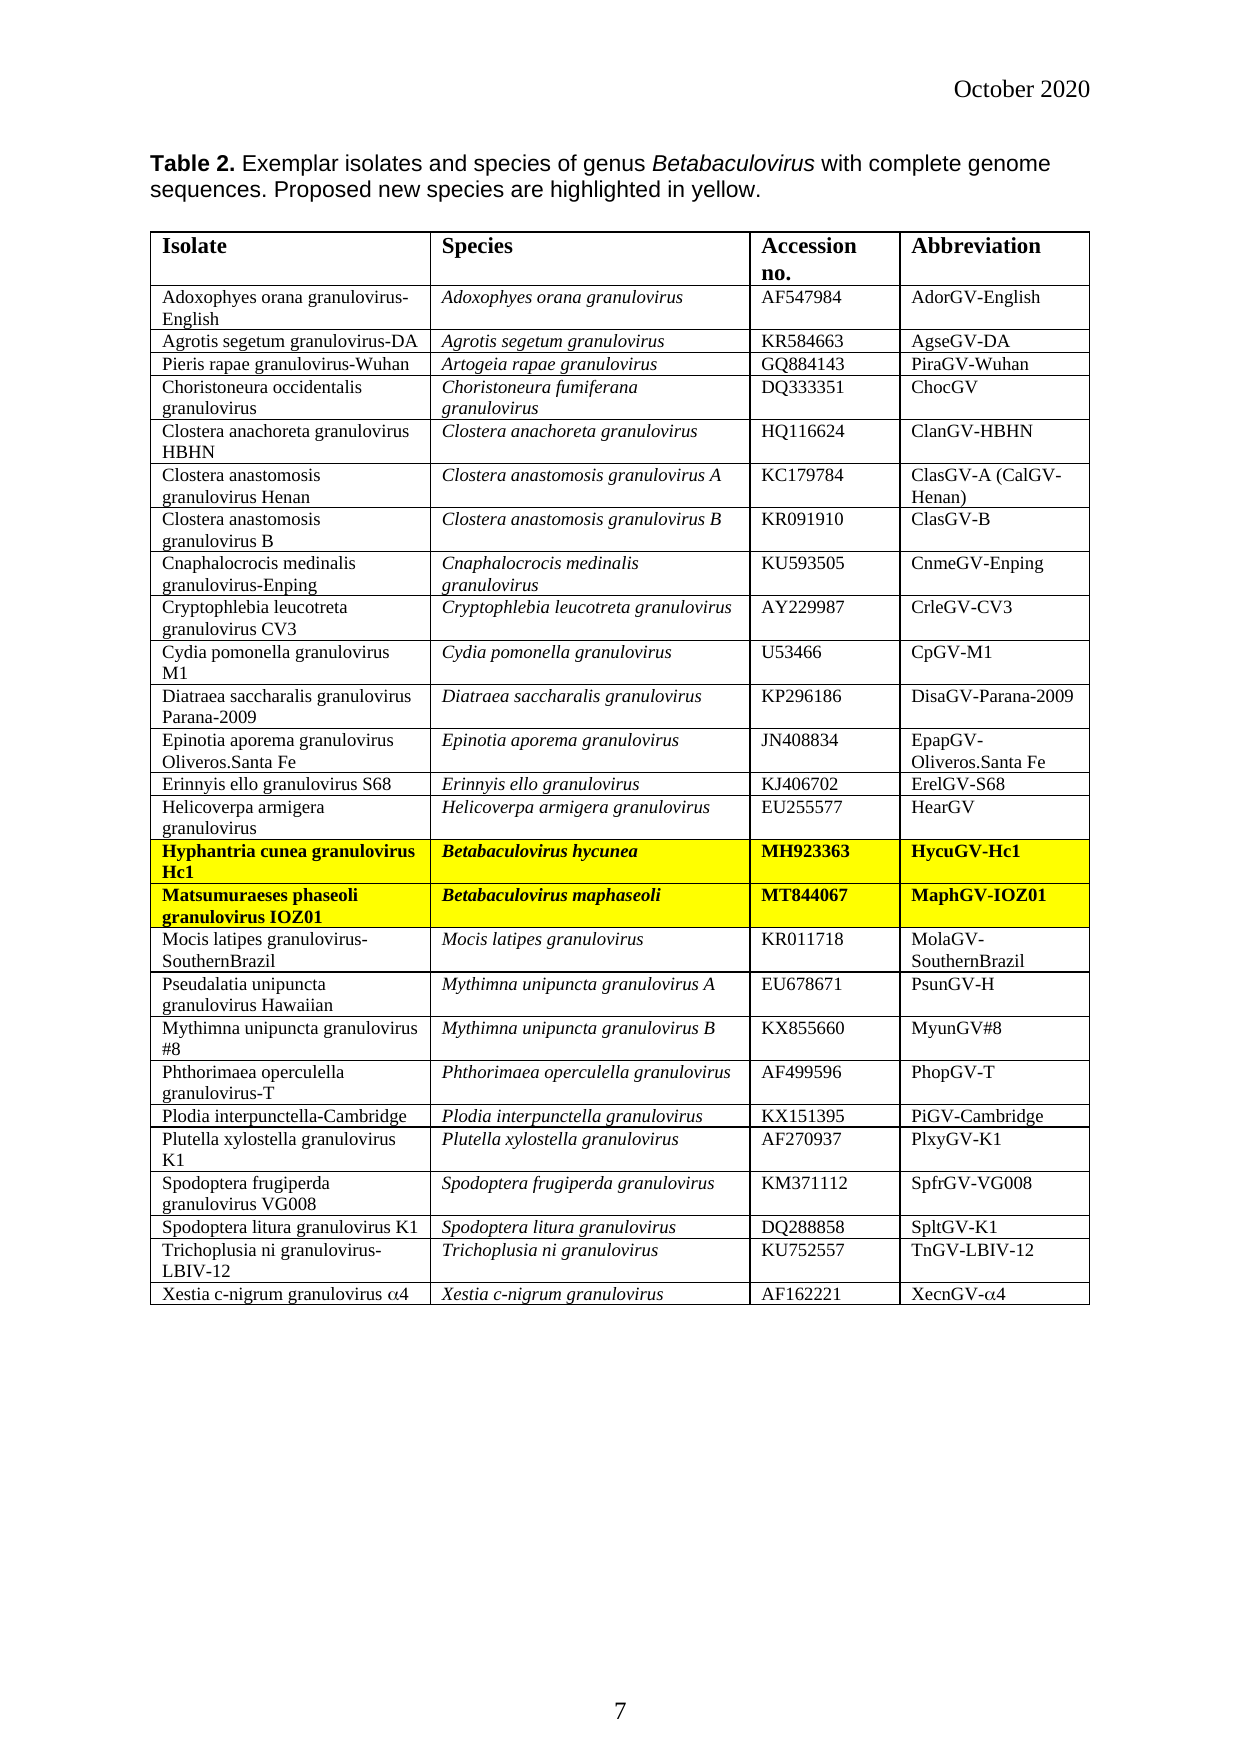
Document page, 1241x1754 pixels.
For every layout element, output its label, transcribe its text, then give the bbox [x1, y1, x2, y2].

table_cell HQ116624 [751, 420, 899, 463]
table_cell AY229987 [751, 596, 899, 639]
table_cell KM371112 [751, 1172, 899, 1215]
table_cell Mocis latipes granulovirus [431, 928, 749, 971]
table_cell AgseGV-DA [901, 330, 1089, 352]
table_cell KU752557 [751, 1239, 899, 1282]
table_cell Epinotia aporema granulovirus Oliveros.Santa Fe [151, 729, 430, 772]
table_cell ClasGV-A (CalGV-Henan) [901, 464, 1089, 507]
table_cell Helicoverpa armigera granulovirus [151, 796, 430, 839]
table_cell KX151395 [751, 1105, 899, 1126]
table_cell DisaGV-Parana-2009 [901, 685, 1089, 728]
table_cell Trichoplusia ni granulovirus-LBIV-12 [151, 1239, 430, 1282]
table_cell JN408834 [751, 729, 899, 772]
table_cell Trichoplusia ni granulovirus [431, 1239, 749, 1282]
table_cell Diatraea saccharalis granulovirus [431, 685, 749, 728]
table_cell Cryptophlebia leucotreta granulovirus CV3 [151, 596, 430, 639]
table_cell PiGV-Cambridge [901, 1105, 1089, 1126]
table_cell KX855660 [751, 1017, 899, 1060]
table_cell TnGV-LBIV-12 [901, 1239, 1089, 1282]
table_cell MT844067 [751, 884, 899, 927]
table_cell AdorGV-English [901, 286, 1089, 329]
table_cell Betabaculovirus hycunea [431, 840, 749, 883]
table_cell KC179784 [751, 464, 899, 507]
table_cell Plodia interpunctella granulovirus [431, 1105, 749, 1126]
table_cell Spodoptera litura granulovirus [431, 1216, 749, 1237]
table_cell U53466 [751, 641, 899, 684]
table_cell HearGV [901, 796, 1089, 839]
table_cell Mythimna unipuncta granulovirus #8 [151, 1017, 430, 1060]
table_cell MyunGV#8 [901, 1017, 1089, 1060]
table_cell ClanGV-HBHN [901, 420, 1089, 463]
table_cell CpGV-M1 [901, 641, 1089, 684]
table_cell Cydia pomonella granulovirus [431, 641, 749, 684]
table_cell Spodoptera frugiperda granulovirus [431, 1172, 749, 1215]
table_cell Spodoptera frugiperda granulovirus VG008 [151, 1172, 430, 1215]
table_cell Betabaculovirus maphaseoli [431, 884, 749, 927]
table_cell Diatraea saccharalis granulovirus Parana-2009 [151, 685, 430, 728]
table_cell DQ333351 [751, 376, 899, 419]
table_cell Choristoneura occidentalis granulovirus [151, 376, 430, 419]
table_cell AF162221 [751, 1283, 899, 1304]
table_cell Cnaphalocrocis medinalis granulovirus [431, 552, 749, 595]
table_cell SpltGV-K1 [901, 1216, 1089, 1237]
table_cell MaphGV-IOZ01 [901, 884, 1089, 927]
table_cell PiraGV-Wuhan [901, 353, 1089, 374]
table_header Accession no. [751, 233, 899, 285]
table_cell AF270937 [751, 1128, 899, 1171]
table_cell Agrotis segetum granulovirus-DA [151, 330, 430, 352]
table_cell Clostera anastomosis granulovirus Henan [151, 464, 430, 507]
table_cell ClasGV-B [901, 508, 1089, 551]
table_cell KU593505 [751, 552, 899, 595]
table_cell KR584663 [751, 330, 899, 352]
table_cell PsunGV-H [901, 973, 1089, 1016]
table_cell Helicoverpa armigera granulovirus [431, 796, 749, 839]
table_cell MH923363 [751, 840, 899, 883]
table_cell Clostera anastomosis granulovirus B [151, 508, 430, 551]
table_cell Clostera anachoreta granulovirus [431, 420, 749, 463]
table_cell KR011718 [751, 928, 899, 971]
table_cell Phthorimaea operculella granulovirus-T [151, 1061, 430, 1104]
table_cell Epinotia aporema granulovirus [431, 729, 749, 772]
table_cell Matsumuraeses phaseoli granulovirus IOZ01 [151, 884, 430, 927]
table_cell KJ406702 [751, 773, 899, 795]
table_cell Artogeia rapae granulovirus [431, 353, 749, 374]
table_cell AF499596 [751, 1061, 899, 1104]
table_header Isolate [151, 233, 430, 285]
table_cell Mythimna unipuncta granulovirus A [431, 973, 749, 1016]
table_cell Plutella xylostella granulovirus [431, 1128, 749, 1171]
text Table 2. Exemplar isolates and species of genus Betabaculovirus with complete genome sequences. Proposed new species are highlighted in yellow. [150, 150, 1090, 203]
table_cell PlxyGV-K1 [901, 1128, 1089, 1171]
table_cell KR091910 [751, 508, 899, 551]
table_cell Pseudalatia unipuncta granulovirus Hawaiian [151, 973, 430, 1016]
table_cell Adoxophyes orana granulovirus-English [151, 286, 430, 329]
table_cell EpapGV-Oliveros.Santa Fe [901, 729, 1089, 772]
table_cell Plodia interpunctella-Cambridge [151, 1105, 430, 1126]
table_cell Hyphantria cunea granulovirus Hc1 [151, 840, 430, 883]
table_cell Cydia pomonella granulovirus M1 [151, 641, 430, 684]
table_cell Mocis latipes granulovirus-SouthernBrazil [151, 928, 430, 971]
table_cell AF547984 [751, 286, 899, 329]
table_cell Plutella xylostella granulovirus K1 [151, 1128, 430, 1171]
table_cell MolaGV-SouthernBrazil [901, 928, 1089, 971]
table_cell SpfrGV-VG008 [901, 1172, 1089, 1215]
table_cell Choristoneura fumiferana granulovirus [431, 376, 749, 419]
table_cell EU678671 [751, 973, 899, 1016]
table_cell Cnaphalocrocis medinalis granulovirus-Enping [151, 552, 430, 595]
table_cell ChocGV [901, 376, 1089, 419]
table_header Abbreviation [901, 233, 1089, 285]
table_cell Cryptophlebia leucotreta granulovirus [431, 596, 749, 639]
table_cell Erinnyis ello granulovirus [431, 773, 749, 795]
table_cell Xestia c-nigrum granulovirus [431, 1283, 749, 1304]
table_cell EU255577 [751, 796, 899, 839]
table_cell Clostera anastomosis granulovirus A [431, 464, 749, 507]
table_cell GQ884143 [751, 353, 899, 374]
table_cell Erinnyis ello granulovirus S68 [151, 773, 430, 795]
table_cell Clostera anastomosis granulovirus B [431, 508, 749, 551]
table_cell CnmeGV-Enping [901, 552, 1089, 595]
table_cell Clostera anachoreta granulovirus HBHN [151, 420, 430, 463]
table_cell Xestia c-nigrum granulovirus 4 [151, 1283, 430, 1304]
table_cell XecnGV-4 [901, 1283, 1089, 1304]
table_cell PhopGV-T [901, 1061, 1089, 1104]
table_cell Pieris rapae granulovirus-Wuhan [151, 353, 430, 374]
table_cell Adoxophyes orana granulovirus [431, 286, 749, 329]
table_cell CrleGV-CV3 [901, 596, 1089, 639]
table_cell Agrotis segetum granulovirus [431, 330, 749, 352]
table_cell Phthorimaea operculella granulovirus [431, 1061, 749, 1104]
table_header Species [431, 233, 749, 285]
table_cell KP296186 [751, 685, 899, 728]
table_cell HycuGV-Hc1 [901, 840, 1089, 883]
table_cell DQ288858 [751, 1216, 899, 1237]
table_cell ErelGV-S68 [901, 773, 1089, 795]
table_cell Spodoptera litura granulovirus K1 [151, 1216, 430, 1237]
table_cell Mythimna unipuncta granulovirus B [431, 1017, 749, 1060]
